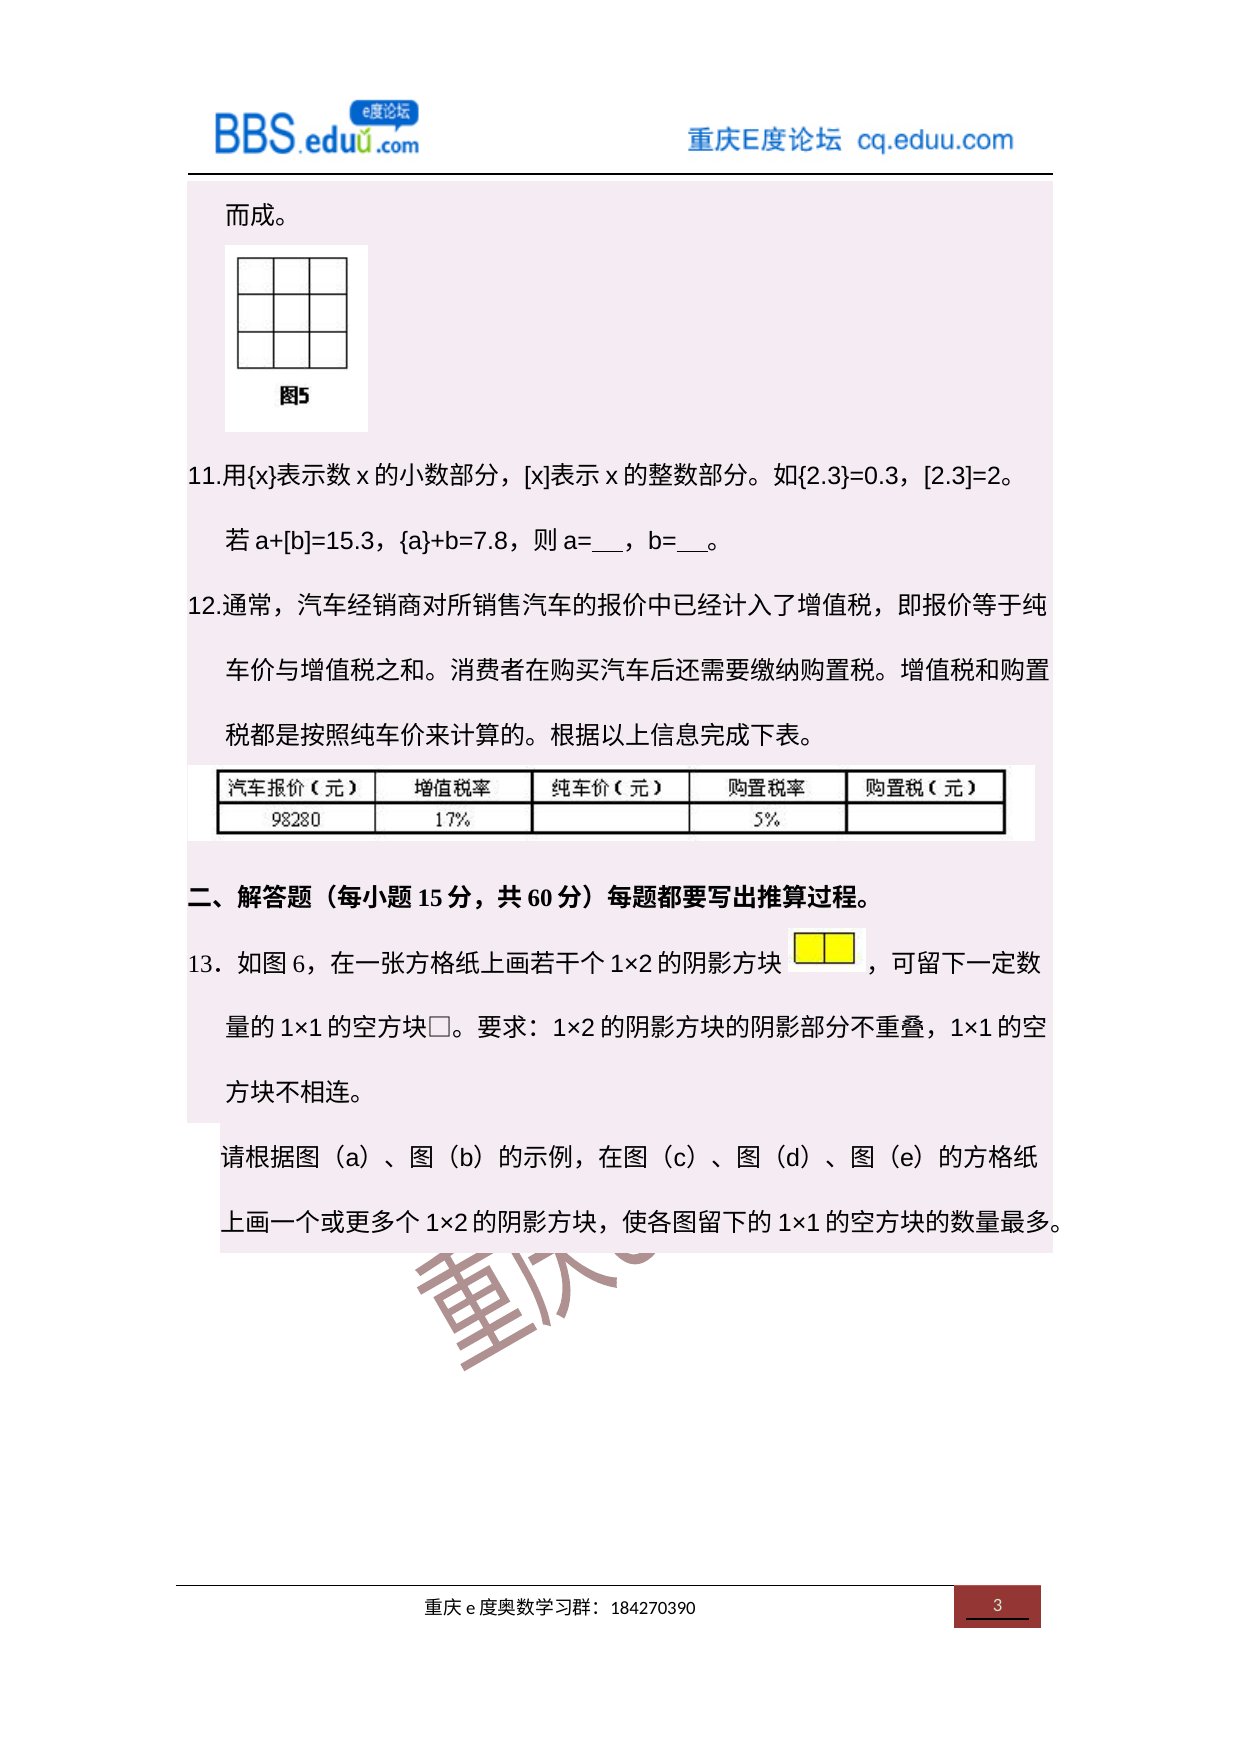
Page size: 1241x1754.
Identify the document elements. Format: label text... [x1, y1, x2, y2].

picture [788, 928, 866, 972]
picture [187, 765, 1035, 841]
text 请根据图（a）、图（b）的示例，在图（c）、图（d）、图（e）的方格纸上画一个或更多个1×2的阴影方块，使各图留下的1×1的空方块的数量最多。 [220, 1123, 1053, 1253]
picture [187, 88, 1053, 171]
text 10.用若干个棱长为1的小正方体铁框架焊接成的几何体，从正面、侧面、上面看到的视图均如图5所示。那么这个几何体至少是 个小正方体铁框架焊接而成。 [187, 181, 1053, 441]
text 二、解答题（每小题15分，共60分）每题都要写出推算过程。 [187, 863, 1053, 928]
text 11.用{x}表示数x的小数部分，[x]表示x的整数部分。如{2.3}=0.3，[2.3]=2。 若a+[b]=15.3，{a}+b=7.8，则a= ，b= 。 [187, 441, 1053, 571]
text 13．如图6，在一张方格纸上画若干个1×2的阴影方块 ，可留下一定数量的1×1的空方块□。要求：1×2的阴影方块的阴影部分不重叠，1×1的空方块不相连。 [187, 928, 1053, 1123]
text 12.通常，汽车经销商对所销售汽车的报价中已经计入了增值税，即报价等于纯车价与增值税之和。消费者在购买汽车后还需要缴纳购置税。增值税和购置税都是按照纯车价来计算的。根据以上信息完成下表。 [187, 571, 1053, 766]
picture [225, 245, 368, 432]
